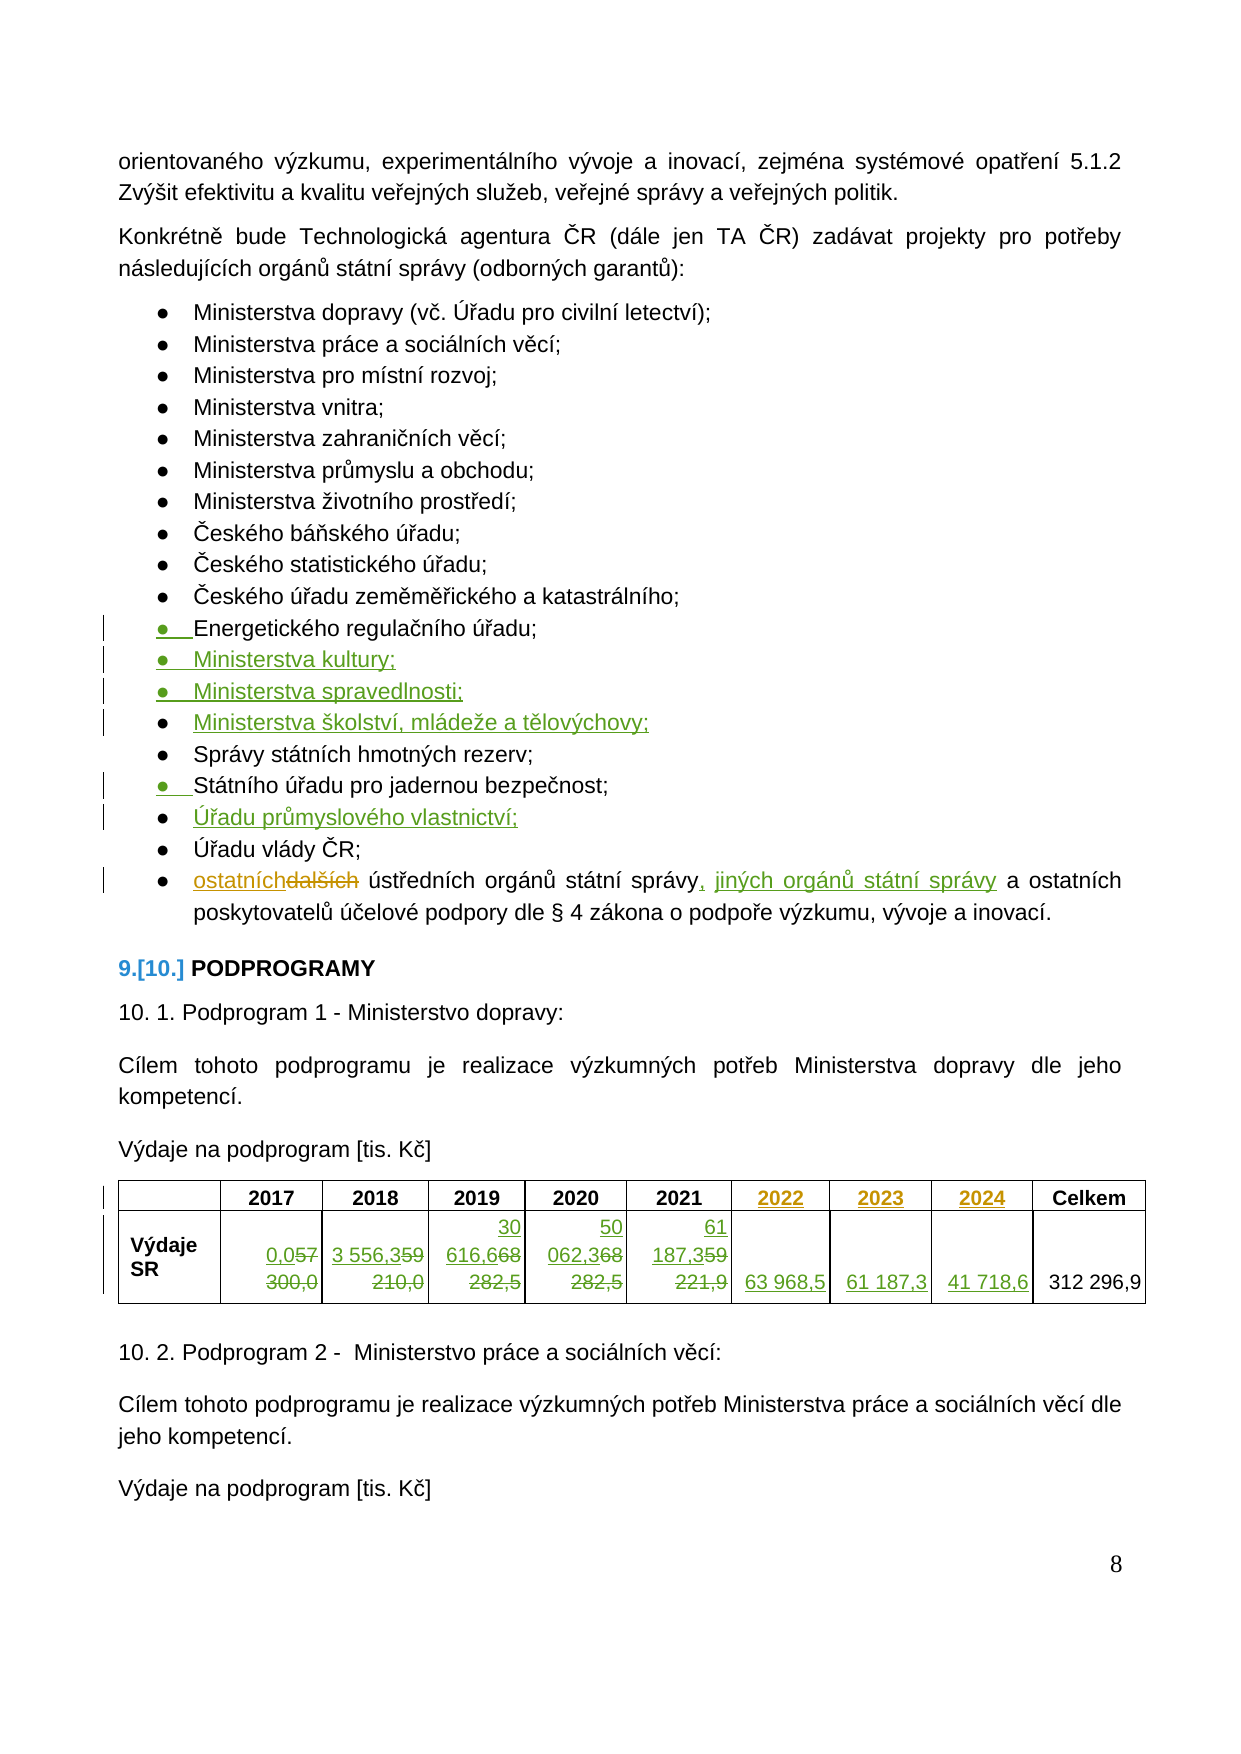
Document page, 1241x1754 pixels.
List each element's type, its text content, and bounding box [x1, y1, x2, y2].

table_cell [429, 1211, 524, 1303]
table_cell [323, 1211, 428, 1303]
table_cell [732, 1211, 829, 1303]
text Výdaje na podprogram [tis. Kč] [118, 1475, 1122, 1501]
text 10. 2. Podprogram 2 - Ministerstvo práce a sociálních věcí: [118, 1339, 1122, 1365]
table_cell [831, 1211, 931, 1303]
list Českého báňského úřadu; [156, 520, 1122, 546]
list Ministerstva životního prostředí; [156, 488, 1122, 515]
table_header 2021 [627, 1181, 731, 1209]
table_header [732, 1181, 829, 1209]
text Cílem tohoto podprogramu je realizace výzkumných potřeb Ministerstva práce a sociálních věcí dle jeho kompetencí. [118, 1391, 1122, 1449]
list ústředních orgánů státní správy a ostatních poskytovatelů účelové podpory dle § 4 zákona o podpoře výzkumu, vývoje a inovací. [156, 867, 1122, 925]
table_header 2020 [526, 1181, 626, 1209]
list Ministerstva pro místní rozvoj; [156, 362, 1122, 388]
table_header [830, 1181, 931, 1209]
subtitle PODPROGRAMY [118, 955, 1122, 982]
text Výdaje na podprogram [tis. Kč] [118, 1136, 1122, 1162]
table_header [119, 1181, 220, 1209]
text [118, 148, 1122, 206]
text 10. 1. Podprogram 1 - Ministerstvo dopravy: [118, 999, 1122, 1026]
table_header 2019 [429, 1181, 524, 1209]
table_cell 312 296,9 [1034, 1211, 1145, 1303]
text Cílem tohoto podprogramu je realizace výzkumných potřeb Ministerstva dopravy dle jeho kompetencí. [118, 1052, 1122, 1109]
table_cell [221, 1211, 321, 1303]
list Ministerstva práce a sociálních věcí; [156, 331, 1122, 357]
list Energetického regulačního úřadu; [156, 614, 1122, 641]
list Správy státních hmotných rezerv; [156, 741, 1122, 767]
table_header 2017 [221, 1181, 322, 1209]
table_header 2018 [323, 1181, 428, 1209]
table_header Celkem [1033, 1181, 1145, 1209]
list Ministerstva vnitra; [156, 394, 1122, 420]
list Ministerstva průmyslu a obchodu; [156, 457, 1122, 483]
list Státního úřadu pro jadernou bezpečnost; [156, 772, 1122, 799]
list Úřadu vlády ČR; [156, 836, 1122, 862]
text Konkrétně bude Technologická agentura ČR (dále jen TA ČR) zadávat projekty pro potřeby následujících orgánů státní správy (odborných garantů): [118, 223, 1122, 281]
table_cell Výdaje SR [119, 1211, 220, 1303]
table_header [932, 1181, 1032, 1209]
table_cell [932, 1211, 1032, 1303]
list Českého úřadu zeměměřického a katastrálního; [156, 583, 1122, 609]
list Ministerstva dopravy (vč. Úřadu pro civilní letectví); [156, 299, 1122, 325]
list Českého statistického úřadu; [156, 551, 1122, 578]
table_cell [526, 1211, 626, 1303]
table_cell [627, 1211, 731, 1303]
list Ministerstva zahraničních věcí; [156, 425, 1122, 452]
